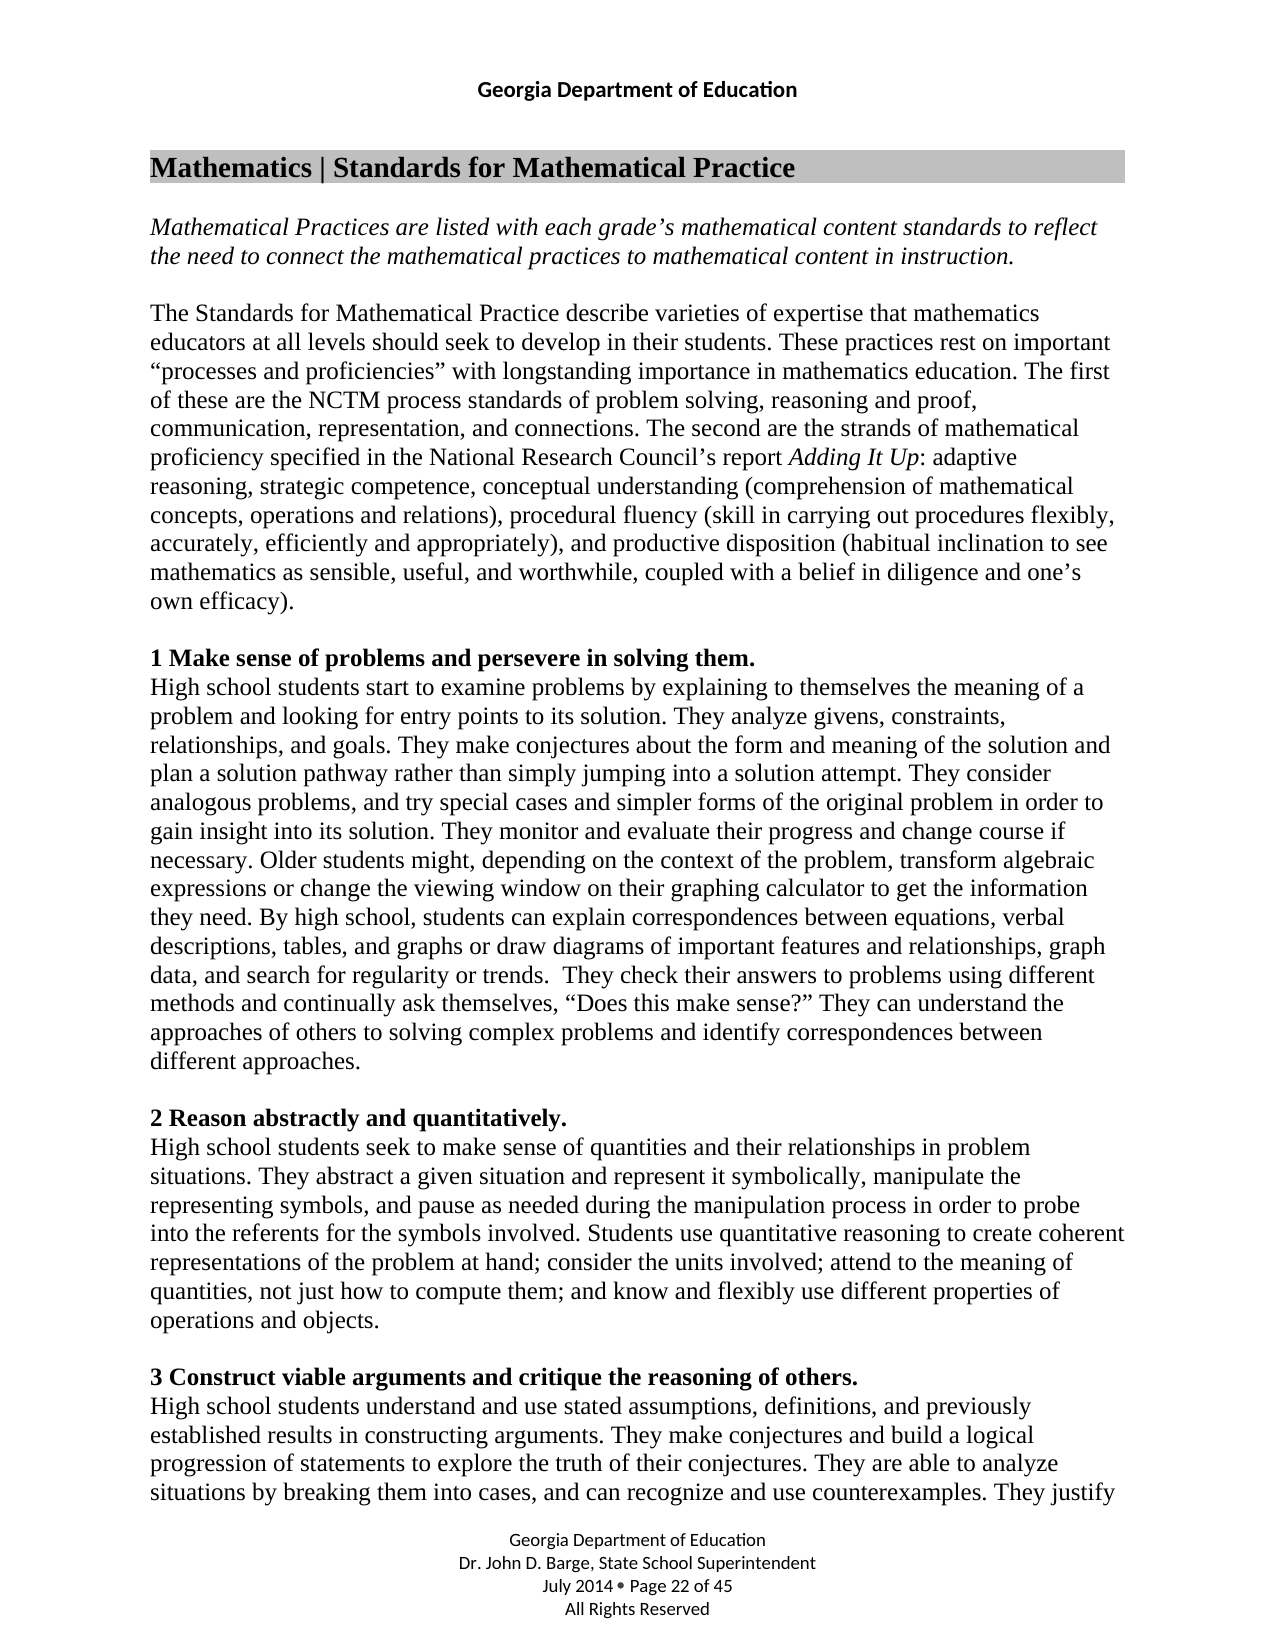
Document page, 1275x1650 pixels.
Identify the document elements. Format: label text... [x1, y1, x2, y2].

text 2 Reason abstractly and quantitatively. [150, 1103, 1125, 1132]
text High school students start to examine problems by explaining to themselves the meaning of a problem and looking for entry points to its solution. They analyze givens, constraints, relationships, and goals. They make conjectures about the form and meaning of the solution and plan a solution pathway rather than simply jumping into a solution attempt. They consider analogous problems, and try special cases and simpler forms of the original problem in order to gain insight into its solution. They monitor and evaluate their progress and change course if necessary. Older students might, depending on the context of the problem, transform algebraic expressions or change the viewing window on their graphing calculator to get the information they need. By high school, students can explain correspondences between equations, verbal descriptions, tables, and graphs or draw diagrams of important features and relationships, graph data, and search for regularity or trends. They check their answers to problems using different methods and continually ask themselves, “Does this make sense?” They can understand the approaches of others to solving complex problems and identify correspondences between different approaches. [150, 672, 1125, 1075]
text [150, 1391, 1125, 1506]
text 3 Construct viable arguments and critique the reasoning of others. [150, 1362, 1125, 1391]
subtitle Mathematics | Standards for Mathematical Practice [150, 150, 1125, 183]
text High school students seek to make sense of quantities and their relationships in problem situations. They abstract a given situation and represent it symbolically, manipulate the representing symbols, and pause as needed during the manipulation process in order to probe into the referents for the symbols involved. Students use quantitative reasoning to create coherent representations of the problem at hand; consider the units involved; attend to the meaning of quantities, not just how to compute them; and know and flexibly use different properties of operations and objects. [150, 1132, 1125, 1333]
text Mathematical Practices are listed with each grade’s mathematical content standards to reflect the need to connect the mathematical practices to mathematical content in instruction. [150, 212, 1125, 270]
text 1 Make sense of problems and persevere in solving them. [150, 643, 1125, 672]
text The Standards for Mathematical Practice describe varieties of expertise that mathematics educators at all levels should seek to develop in their students. These practices rest on important “processes and proficiencies” with longstanding importance in mathematics education. The first of these are the NCTM process standards of problem solving, reasoning and proof, communication, representation, and connections. The second are the strands of mathematical proficiency specified in the National Research Council’s report Adding It Up: adaptive reasoning, strategic competence, conceptual understanding (comprehension of mathematical concepts, operations and relations), procedural fluency (skill in carrying out procedures flexibly, accurately, efficiently and appropriately), and productive disposition (habitual inclination to see mathematics as sensible, useful, and worthwhile, coupled with a belief in diligence and one’s own efficacy). [150, 298, 1125, 615]
